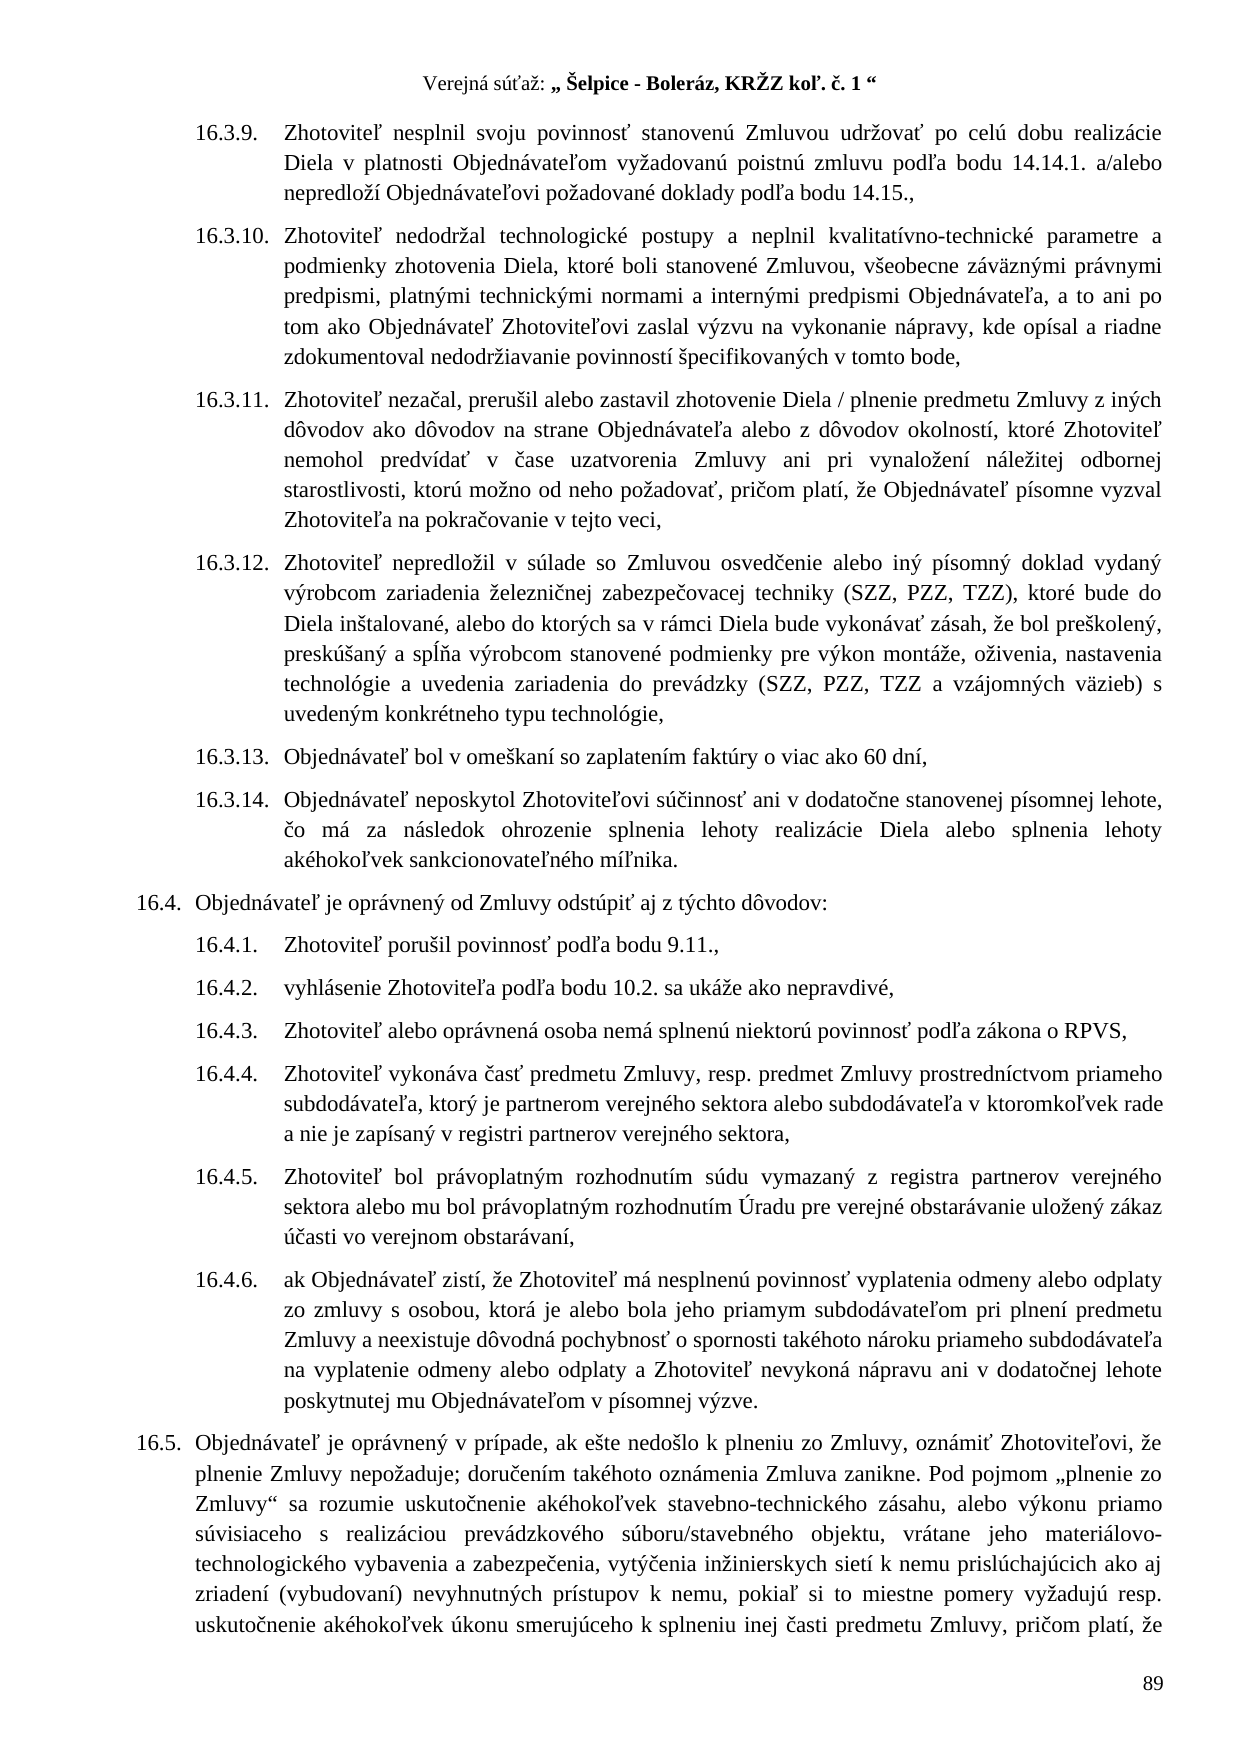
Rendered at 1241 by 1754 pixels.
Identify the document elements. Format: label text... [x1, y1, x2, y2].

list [136, 1429, 1163, 1637]
list Zhotoviteľ vykonáva časť predmetu Zmluvy, resp. predmet Zmluvy prostredníctvom priameho subdodávateľa, ktorý je partnerom verejného sektora alebo subdodávateľa v ktoromkoľvek rade a nie je zapísaný v registri partnerov verejného sektora, [195, 1059, 1163, 1146]
list Zhotoviteľ nesplnil svoju povinnosť stanovenú Zmluvou udržovať po celú dobu realizácie Diela v platnosti Objednávateľom vyžadovanú poistnú zmluvu podľa bodu 14.14.1. a/alebo nepredloží Objednávateľovi požadované doklady podľa bodu 14.15., [195, 119, 1163, 206]
list Zhotoviteľ nedodržal technologické postupy a neplnil kvalitatívno-technické parametre a podmienky zhotovenia Diela, ktoré boli stanovené Zmluvou, všeobecne záväznými právnymi predpismi, platnými technickými normami a internými predpismi Objednávateľa, a to ani po tom ako Objednávateľ Zhotoviteľovi zaslal výzvu na vykonanie nápravy, kde opísal a riadne zdokumentoval nedodržiavanie povinností špecifikovaných v tomto bode, [195, 222, 1163, 369]
list Objednávateľ bol v omeškaní so zaplatením faktúry o viac ako 60 dní, [195, 743, 1163, 769]
list Zhotoviteľ nepredložil v súlade so Zmluvou osvedčenie alebo iný písomný doklad vydaný výrobcom zariadenia železničnej zabezpečovacej techniky (SZZ, PZZ, TZZ), ktoré bude do Diela inštalované, alebo do ktorých sa v rámci Diela bude vykonávať zásah, že bol preškolený, preskúšaný a spĺňa výrobcom stanovené podmienky pre výkon montáže, oživenia, nastavenia technológie a uvedenia zariadenia do prevádzky (SZZ, PZZ, TZZ a vzájomných väzieb) s uvedeným konkrétneho typu technológie, [195, 549, 1163, 727]
list Zhotoviteľ bol právoplatným rozhodnutím súdu vymazaný z registra partnerov verejného sektora alebo mu bol právoplatným rozhodnutím Úradu pre verejné obstarávanie uložený zákaz účasti vo verejnom obstarávaní, [195, 1163, 1163, 1249]
list Zhotoviteľ porušil povinnosť podľa bodu 9.11., [195, 931, 1163, 958]
list Zhotoviteľ nezačal, prerušil alebo zastavil zhotovenie Diela / plnenie predmetu Zmluvy z iných dôvodov ako dôvodov na strane Objednávateľa alebo z dôvodov okolností, ktoré Zhotoviteľ nemohol predvídať v čase uzatvorenia Zmluvy ani pri vynaložení náležitej odbornej starostlivosti, ktorú možno od neho požadovať, pričom platí, že Objednávateľ písomne vyzval Zhotoviteľa na pokračovanie v tejto veci, [195, 386, 1163, 533]
list Objednávateľ je oprávnený od Zmluvy odstúpiť aj z týchto dôvodov: [136, 889, 1163, 915]
list Objednávateľ neposkytol Zhotoviteľovi súčinnosť ani v dodatočne stanovenej písomnej lehote, čo má za následok ohrozenie splnenia lehoty realizácie Diela alebo splnenia lehoty akéhokoľvek sankcionovateľného míľnika. [195, 786, 1163, 872]
list ak Objednávateľ zistí, že Zhotoviteľ má nesplnenú povinnosť vyplatenia odmeny alebo odplaty zo zmluvy s osobou, ktorá je alebo bola jeho priamym subdodávateľom pri plnení predmetu Zmluvy a neexistuje dôvodná pochybnosť o spornosti takéhoto nároku priameho subdodávateľa na vyplatenie odmeny alebo odplaty a Zhotoviteľ nevykoná nápravu ani v dodatočnej lehote poskytnutej mu Objednávateľom v písomnej výzve. [195, 1266, 1163, 1413]
list vyhlásenie Zhotoviteľa podľa bodu 10.2. sa ukáže ako nepravdivé, [195, 974, 1163, 1001]
list Zhotoviteľ alebo oprávnená osoba nemá splnenú niektorú povinnosť podľa zákona o RPVS, [195, 1017, 1163, 1043]
